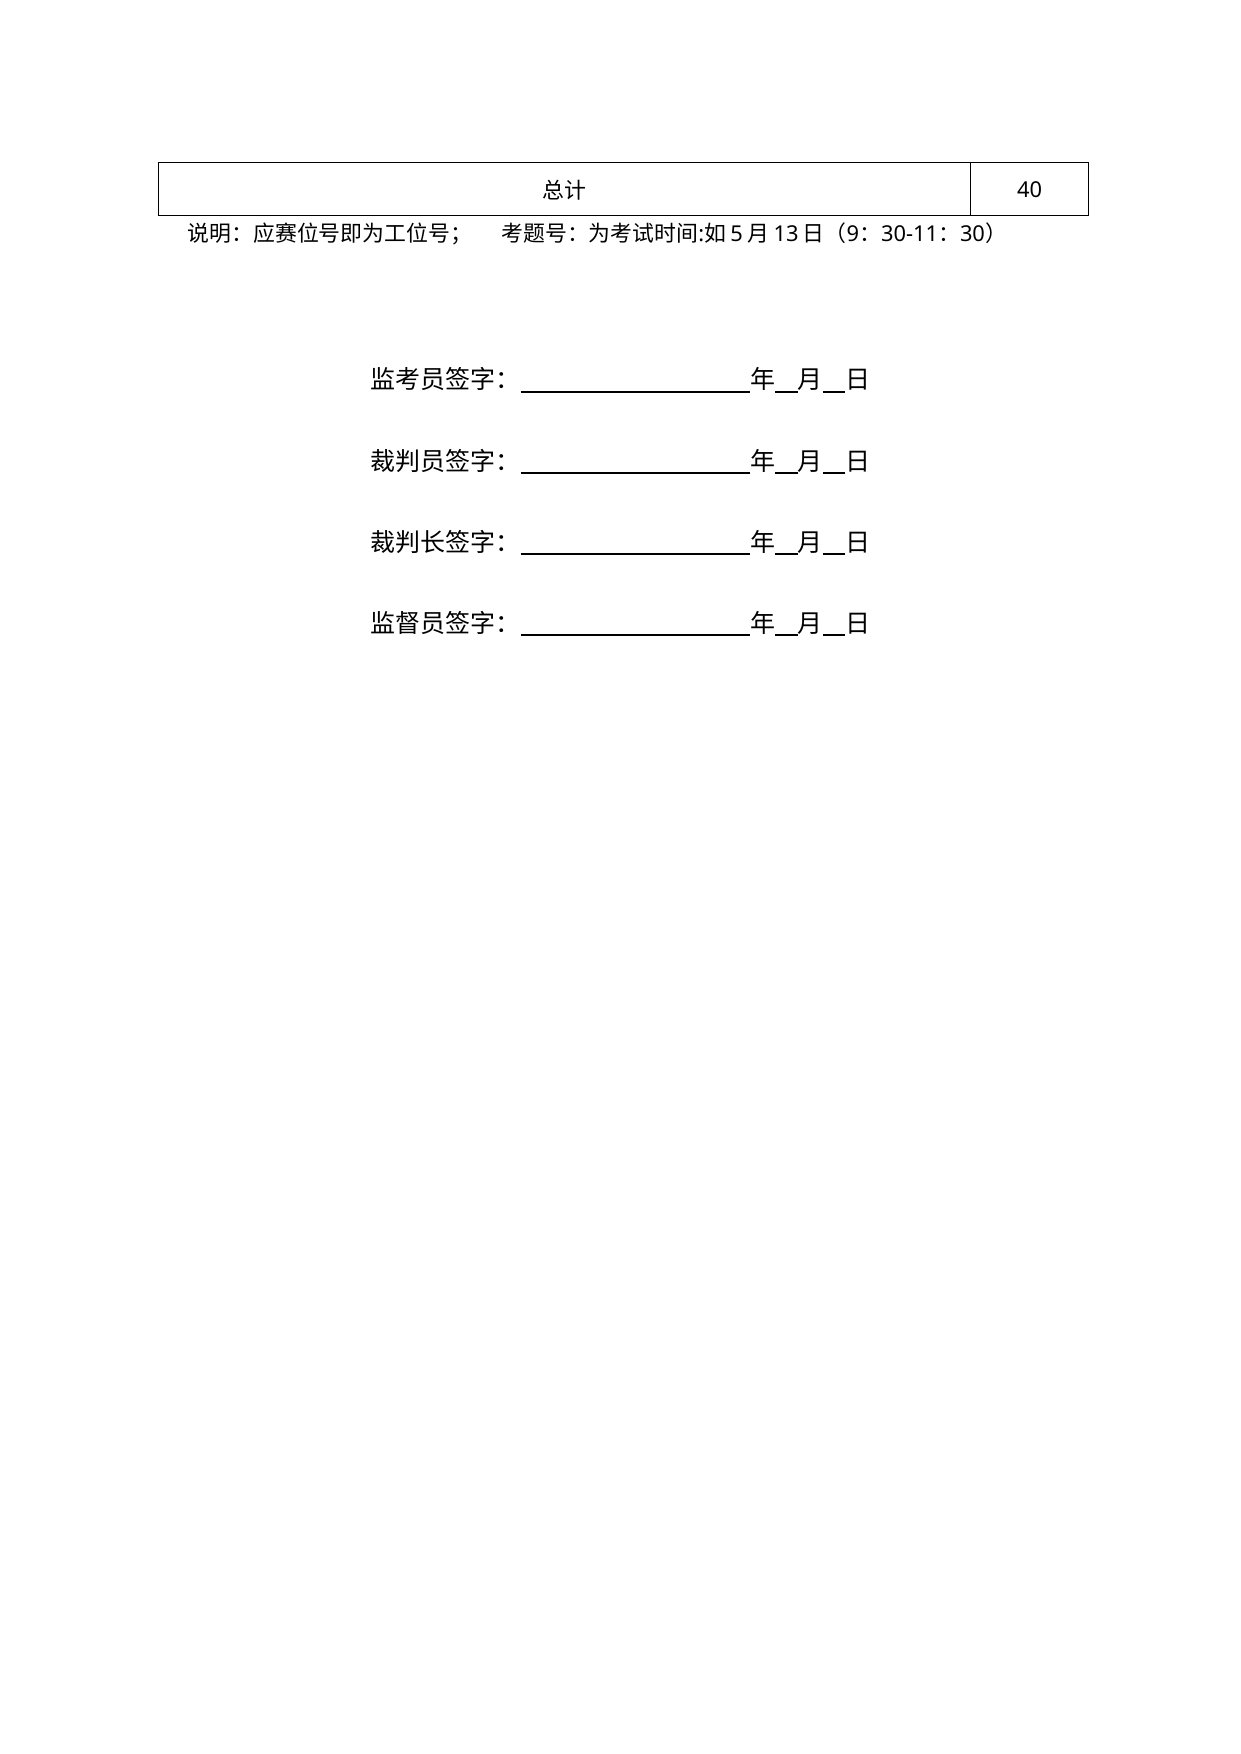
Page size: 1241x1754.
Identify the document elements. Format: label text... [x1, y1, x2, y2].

table_cell 总计 [159, 163, 970, 215]
text 裁判长签字： 年 月 日 [187, 508, 1053, 573]
text 裁判员签字： 年 月 日 [187, 427, 1053, 492]
text 监考员签字： 年 月 日 [187, 345, 1053, 410]
text 说明：应赛位号即为工位号； 考题号：为考试时间:如5月13日（9：30-11：30） [187, 216, 1053, 248]
text 监督员签字： 年 月 日 [187, 589, 1053, 654]
table_cell 40 [971, 163, 1088, 215]
